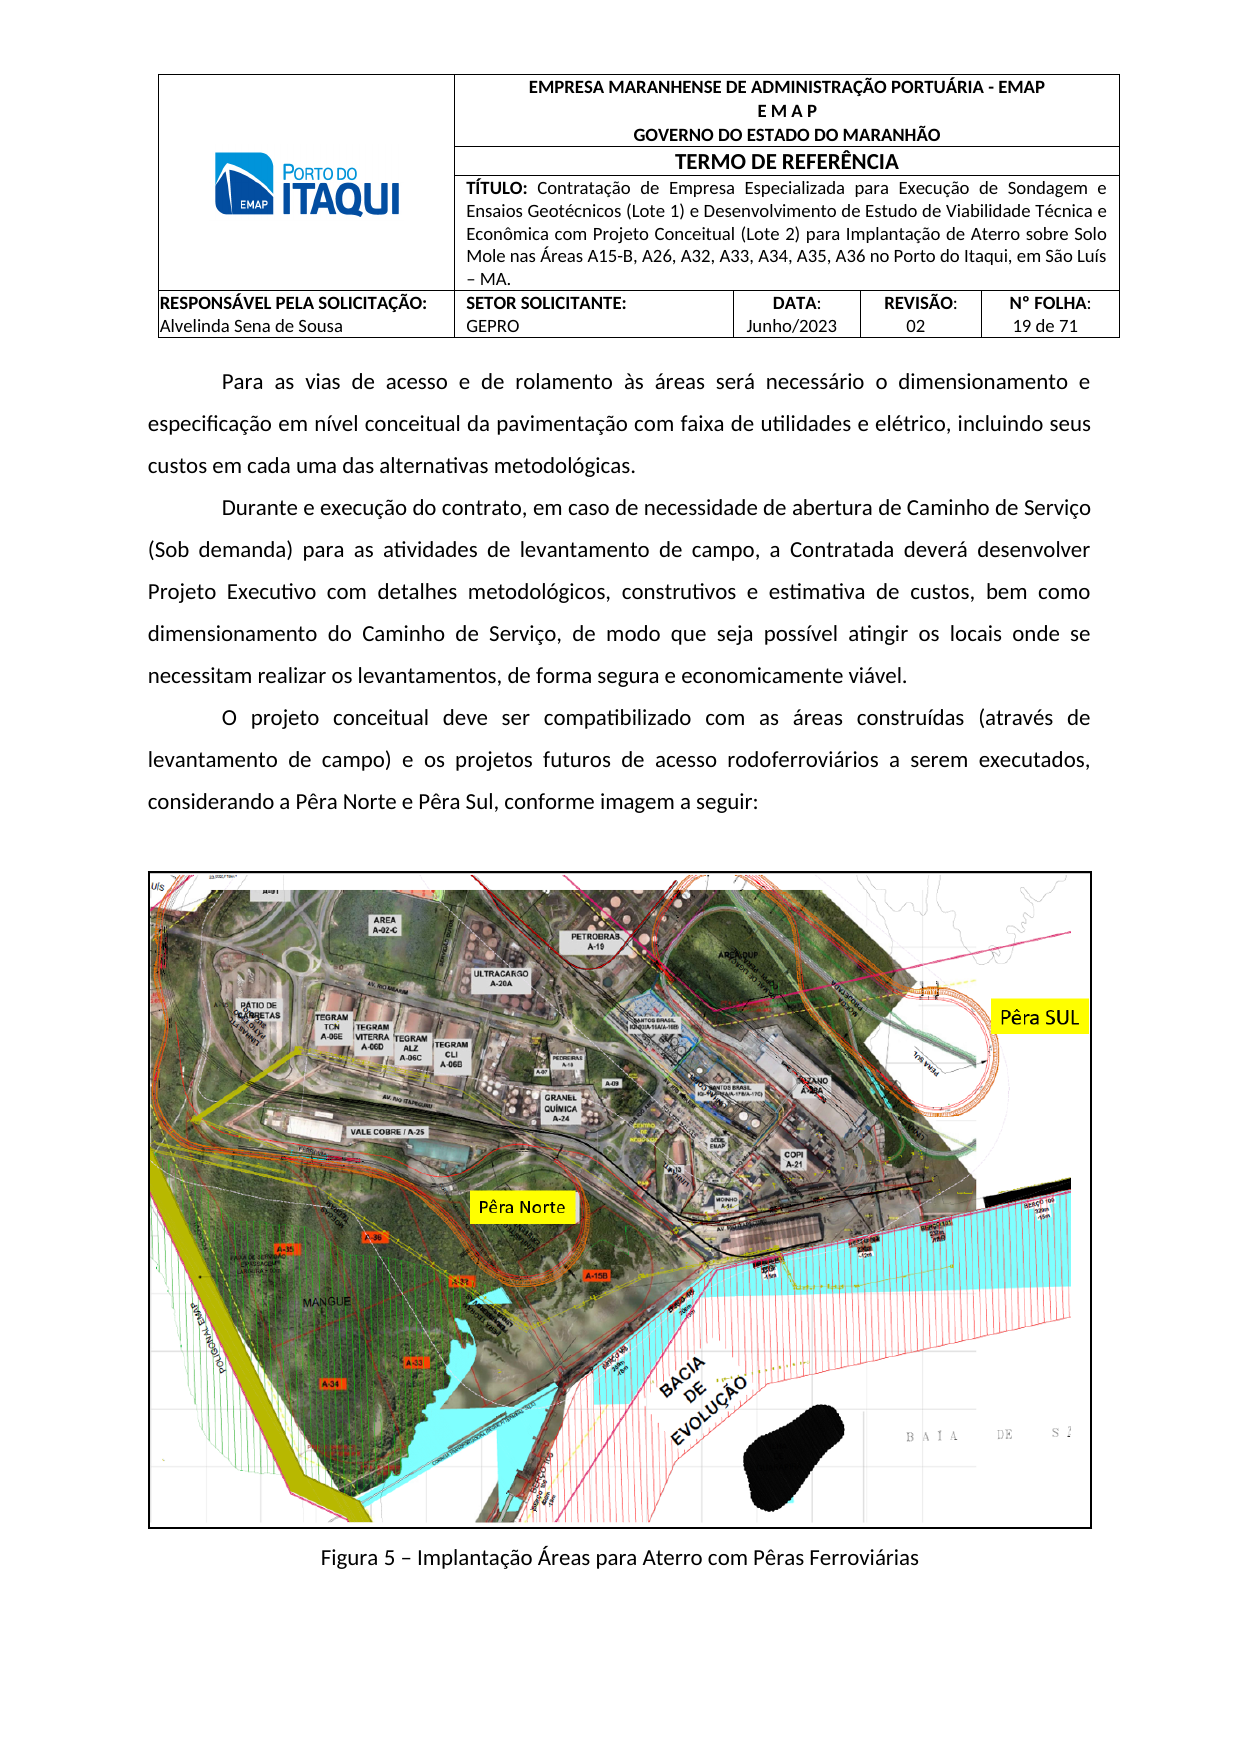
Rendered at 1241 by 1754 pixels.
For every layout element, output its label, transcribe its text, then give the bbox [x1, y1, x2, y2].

list Para as vias de acesso e de rolamento às áreas será necessário o dimensionamento e especificação em nível conceitual da pavimentação com faixa de utilidades e elétrico, incluindo seus custos em cada uma das alternativas metodológicas. [148, 367, 1092, 479]
picture [209, 144, 405, 221]
picture [150, 873, 1090, 1527]
list Figura 5 – Implantação Áreas para Aterro com Pêras Ferroviárias [148, 1543, 1092, 1571]
list O projeto conceitual deve ser compatibilizado com as áreas construídas (através de levantamento de campo) e os projetos futuros de acesso rodoferroviários a serem executados, considerando a Pêra Norte e Pêra Sul, conforme imagem a seguir: [148, 703, 1092, 815]
list Durante e execução do contrato, em caso de necessidade de abertura de Caminho de Serviço (Sob demanda) para as atividades de levantamento de campo, a Contratada deverá desenvolver Projeto Executivo com detalhes metodológicos, construtivos e estimativa de custos, bem como dimensionamento do Caminho de Serviço, de modo que seja possível atingir os locais onde se necessitam realizar os levantamentos, de forma segura e economicamente viável. [148, 493, 1092, 689]
